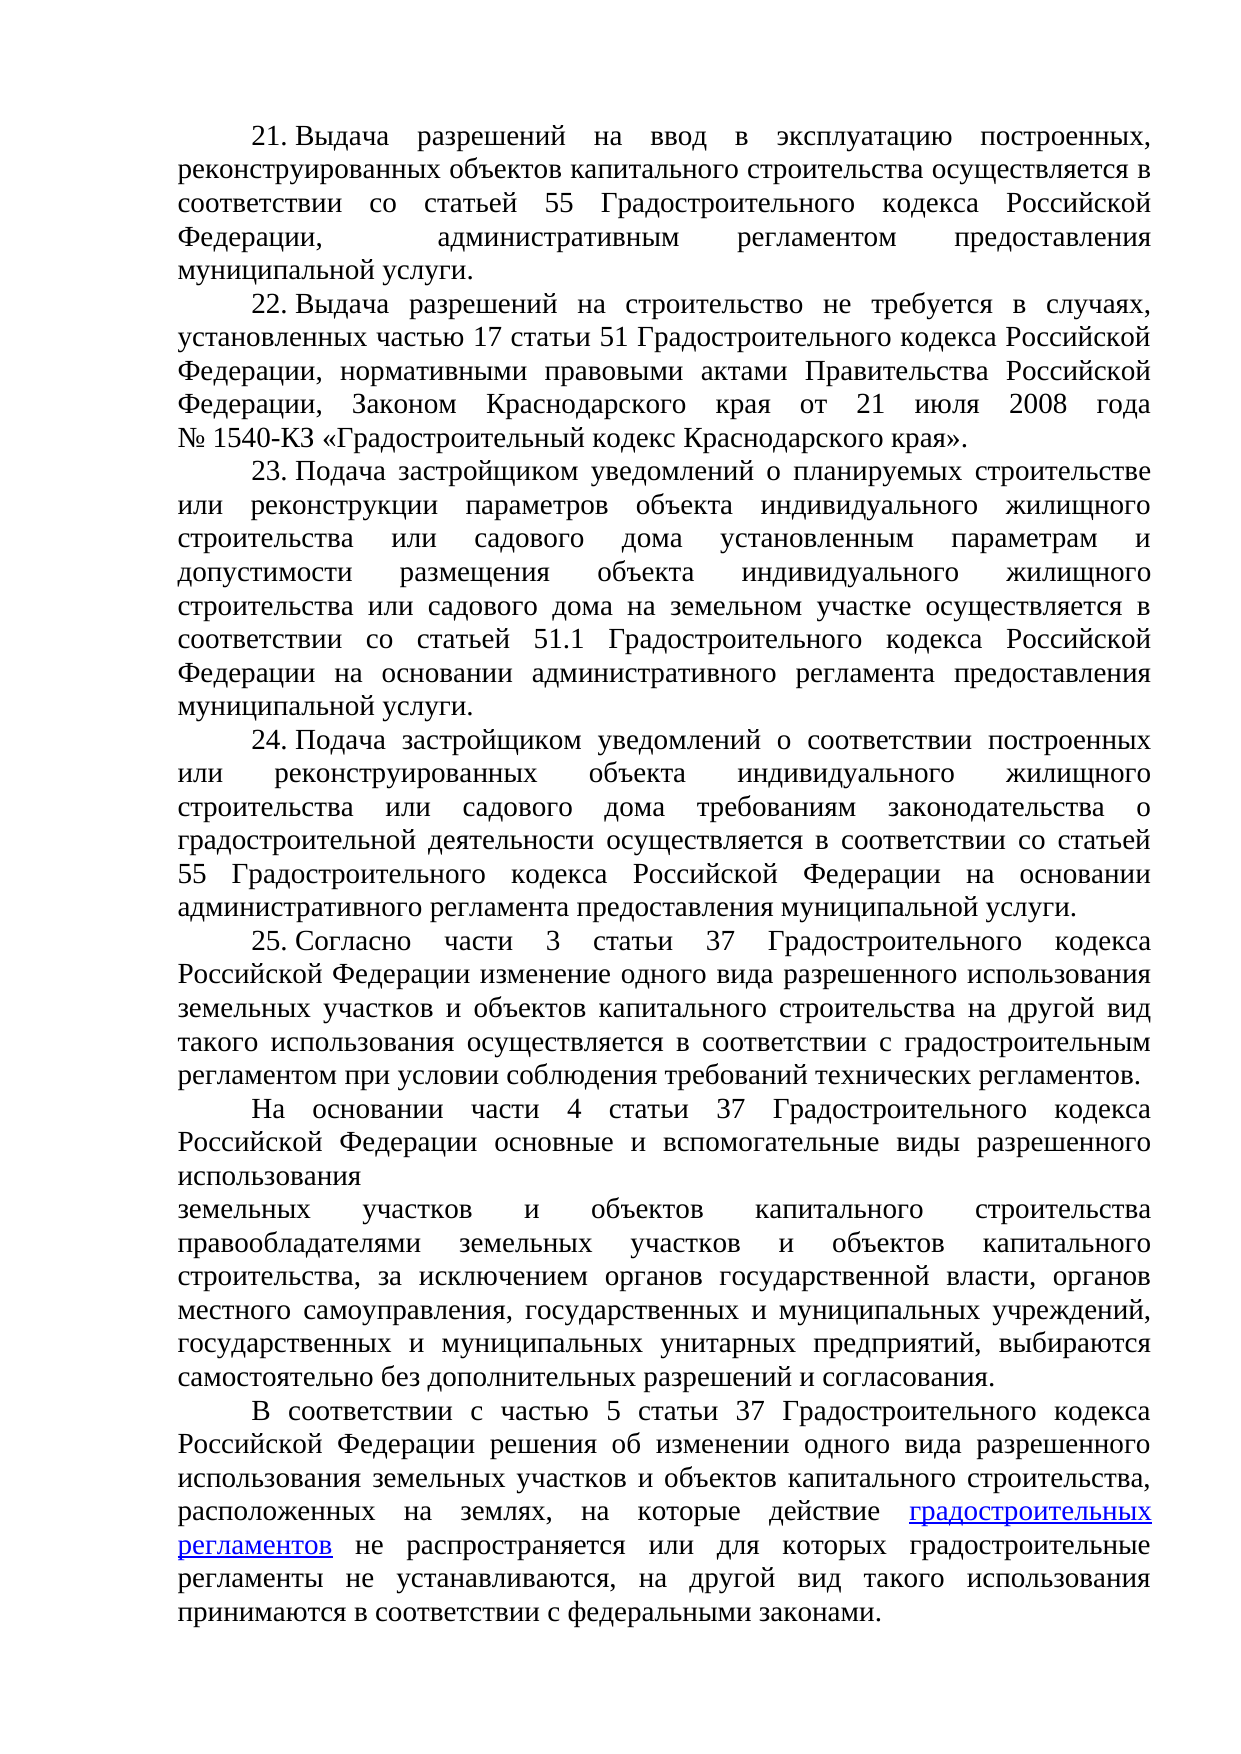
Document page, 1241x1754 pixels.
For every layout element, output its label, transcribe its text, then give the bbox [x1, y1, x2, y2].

text 24. Подача застройщиком уведомлений о соответствии построенных или реконструированных объекта индивидуального жилищного строительства или садового дома требованиям законодательства о градостроительной деятельности осуществляется в соответствии со статьей 55 Градостроительного кодекса Российской Федерации на основании административного регламента предоставления муниципальной услуги. [177, 722, 1152, 923]
text земельных участков и объектов капитального строительства правообладателями земельных участков и объектов капитального строительства, за исключением органов государственной власти, органов местного самоуправления, государственных и муниципальных учреждений, государственных и муниципальных унитарных предприятий, выбираются самостоятельно без дополнительных разрешений и согласования. [177, 1191, 1152, 1393]
text 21. Выдача разрешений на ввод в эксплуатацию построенных, реконструированных объектов капитального строительства осуществляется в соответствии со статьей 55 Градостроительного кодекса Российской Федерации, административным регламентом предоставления муниципальной услуги. [177, 118, 1152, 286]
text В соответствии с частью 5 статьи 37 Градостроительного кодекса Российской Федерации решения об изменении одного вида разрешенного использования земельных участков и объектов капитального строительства, расположенных на землях, на которые действие градостроительных регламентов не распространяется или для которых градостроительные регламенты не устанавливаются, на другой вид такого использования принимаются в соответствии с федеральными законами. [177, 1393, 1152, 1627]
text 22. Выдача разрешений на строительство не требуется в случаях, установленных частью 17 статьи 51 Градостроительного кодекса Российской Федерации, нормативными правовыми актами Правительства Российской Федерации, Законом Краснодарского края от 21 июля 2008 года № 1540-КЗ «Градостроительный кодекс Краснодарского края». [177, 286, 1152, 453]
text 25. Согласно части 3 статьи 37 Градостроительного кодекса Российской Федерации изменение одного вида разрешенного использования земельных участков и объектов капитального строительства на другой вид такого использования осуществляется в соответствии с градостроительным регламентом при условии соблюдения требований технических регламентов. [177, 923, 1152, 1091]
text На основании части 4 статьи 37 Градостроительного кодекса Российской Федерации основные и вспомогательные виды разрешенного использования [177, 1091, 1152, 1191]
text 23. Подача застройщиком уведомлений о планируемых строительстве или реконструкции параметров объекта индивидуального жилищного строительства или садового дома установленным параметрам и допустимости размещения объекта индивидуального жилищного строительства или садового дома на земельном участке осуществляется в соответствии со статьей 51.1 Градостроительного кодекса Российской Федерации на основании административного регламента предоставления муниципальной услуги. [177, 453, 1152, 722]
